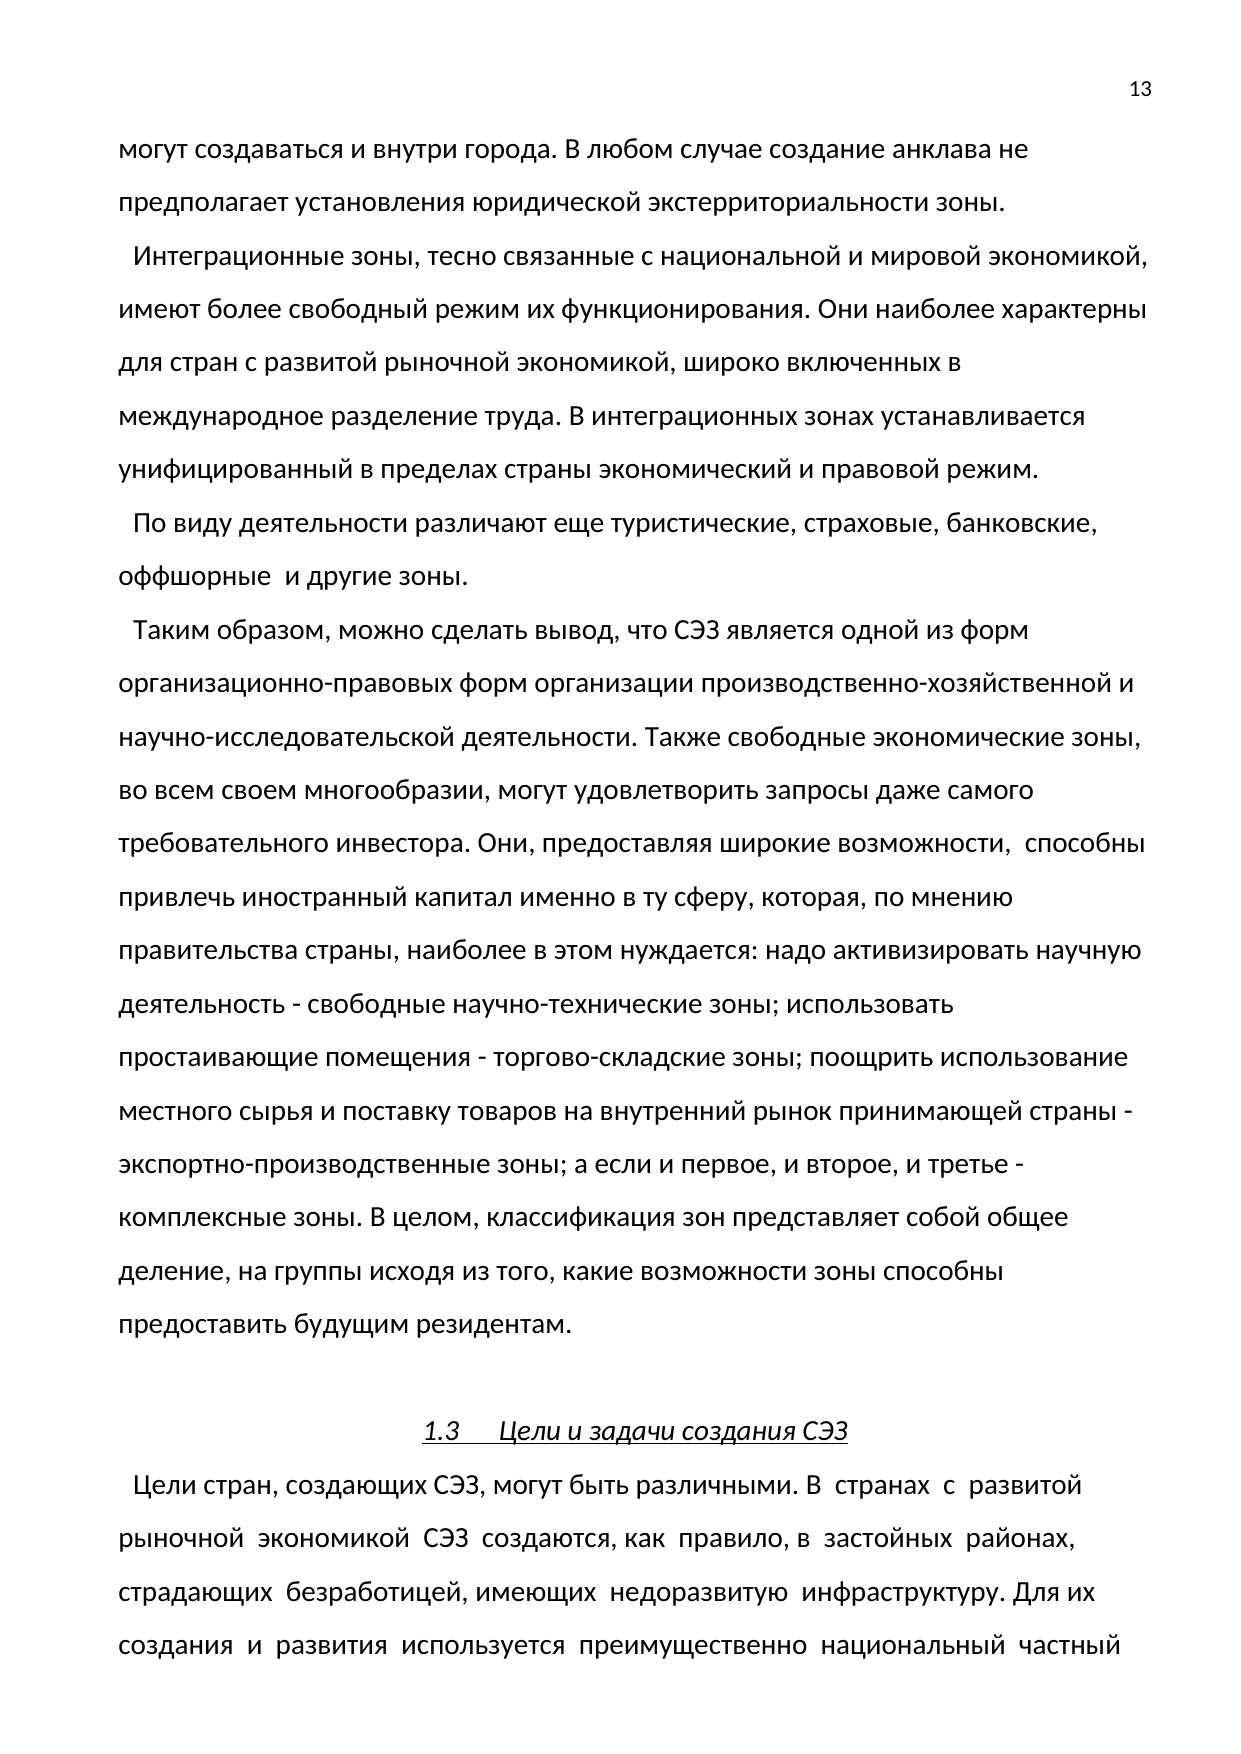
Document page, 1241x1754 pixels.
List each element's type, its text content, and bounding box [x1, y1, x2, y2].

text По виду деятельности различают еще туристические, страховые, банковские, оффшорные и другие зоны. [118, 504, 1152, 593]
text Интеграционные зоны, тесно связанные с национальной и мировой экономикой, имеют более свободный режим их функционирования. Они наиболее характерны для стран с развитой рыночной экономикой, широко включенных в международное разделение труда. В интеграционных зонах устанавливается унифицированный в пределах страны экономический и правовой режим. [118, 237, 1152, 486]
subtitle 1.3 Цели и задачи создания СЭЗ [118, 1412, 1152, 1448]
text Таким образом, можно сделать вывод, что СЭЗ является одной из форм организационно-правовых форм организации производственно-хозяйственной и научно-исследовательской деятельности. Также свободные экономические зоны, во всем своем многообразии, могут удовлетворить запросы даже самого требовательного инвестора. Они, предоставляя широкие возможности, способны привлечь иностранный капитал именно в ту сферу, которая, по мнению правительства страны, наиболее в этом нуждается: надо активизировать научную деятельность - свободные научно-технические зоны; использовать простаивающие помещения - торгово-складские зоны; поощрить использование местного сырья и поставку товаров на внутренний рынок принимающей страны - экспортно-производственные зоны; а если и первое, и второе, и третье - комплексные зоны. В целом, классификация зон представляет собой общее деление, на группы исходя из того, какие возможности зоны способны предоставить будущим резидентам. [118, 611, 1152, 1341]
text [118, 1466, 1152, 1662]
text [118, 130, 1152, 219]
